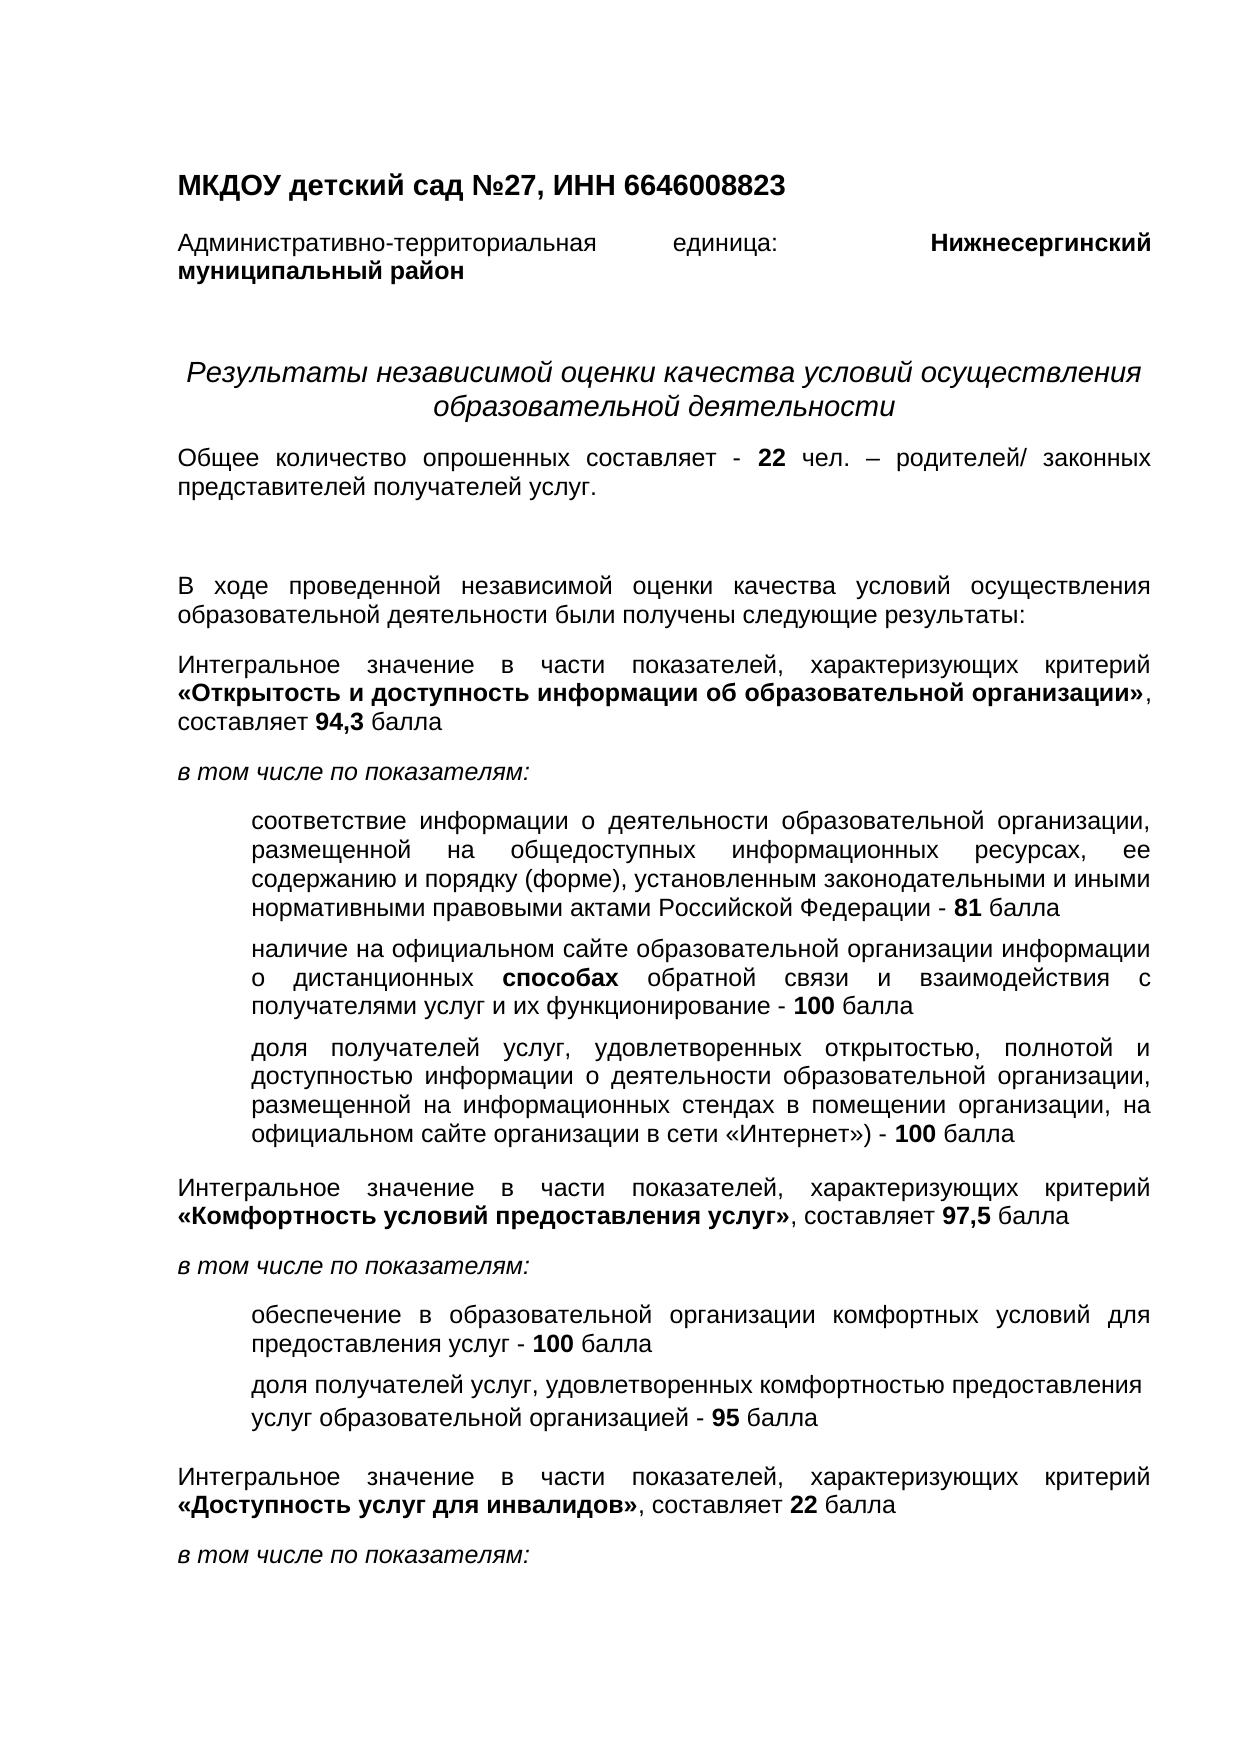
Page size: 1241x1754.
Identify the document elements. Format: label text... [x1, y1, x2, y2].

text Интегральное значение в части показателей, характеризующих критерий «Доступность услуг для инвалидов», составляет 22 балла [177, 1461, 1152, 1519]
text Интегральное значение в части показателей, характеризующих критерий «Комфортность условий предоставления услуг», составляет 97,5 балла [177, 1172, 1152, 1230]
text Результаты независимой оценки качества условий осуществления образовательной деятельности [177, 355, 1152, 422]
text Административно-территориальная единица: Нижнесергинский муниципальный район [177, 227, 1152, 285]
text в том числе по показателям: [177, 1540, 1152, 1568]
text в том числе по показателям: [177, 757, 1152, 785]
text наличие на официальном сайте образовательной организации информации о дистанционных способах обратной связи и взаимодействия с получателями услуг и их функционирование - 100 балла [251, 934, 1152, 1020]
text В ходе проведенной независимой оценки качества условий осуществления образовательной деятельности были получены следующие результаты: [177, 571, 1152, 629]
text соответствие информации о деятельности образовательной организации, размещенной на общедоступных информационных ресурсах, ее содержанию и порядку (форме), установленным законодательными и иными нормативными правовыми актами Российской Федерации - 81 балла [251, 806, 1152, 921]
text обеспечение в образовательной организации комфортных условий для предоставления услуг - 100 балла [251, 1300, 1152, 1358]
subtitle МКДОУ детский сад №27, ИНН 6646008823 [177, 168, 1152, 202]
text доля получателей услуг, удовлетворенных открытостью, полнотой и доступностью информации о деятельности образовательной организации, размещенной на информационных стендах в помещении организации, на официальном сайте организации в сети «Интернет») - 100 балла [251, 1032, 1152, 1147]
text Общее количество опрошенных составляет - 22 чел. – родителей/ законных представителей получателей услуг. [177, 443, 1152, 501]
text в том числе по показателям: [177, 1251, 1152, 1279]
text доля получателей услуг, удовлетворенных комфортностью предоставления услуг образовательной организацией - 95 балла [251, 1370, 1152, 1432]
text Интегральное значение в части показателей, характеризующих критерий «Открытость и доступность информации об образовательной организации», составляет 94,3 балла [177, 649, 1152, 736]
